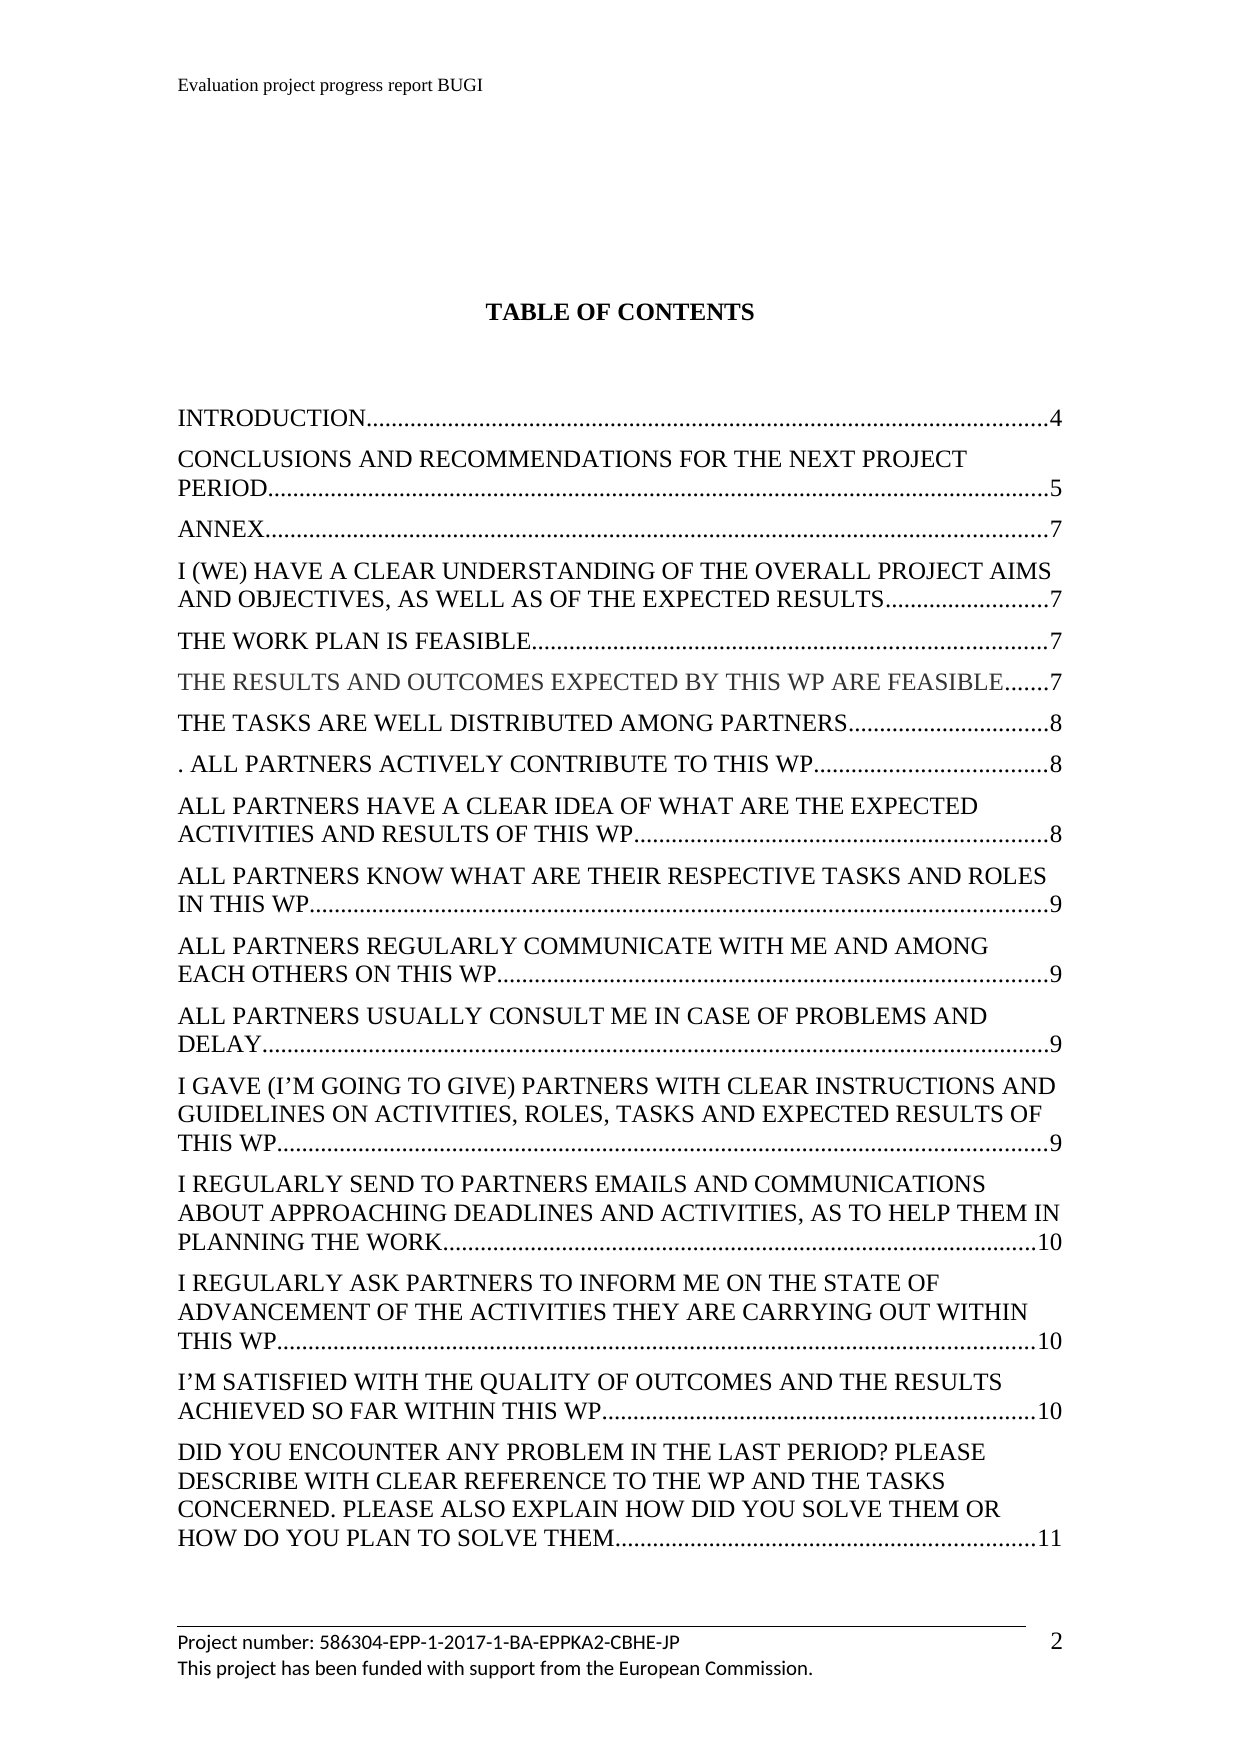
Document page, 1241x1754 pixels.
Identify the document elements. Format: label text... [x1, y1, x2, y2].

text TABLE OF CONTENTS [177, 297, 1063, 326]
text . All partners actively contribute to this WP 8 [177, 749, 1063, 778]
text I’m satisfied with the quality of outcomes and the results achieved so far within this WP 10 [177, 1367, 1063, 1424]
text All partners have a clear idea of what are the expected activities and results of this WP 8 [177, 791, 1063, 848]
text CONCLUSIONS and recommendations for the next project period 5 [177, 444, 1063, 502]
text I gave (I’m going to give) partners with clear instructions and guidelines on activities, roles, tasks and expected results of this WP 9 [177, 1071, 1063, 1157]
text I regularly send to partners emails and communications about approaching deadlines and activities, as to help them in planning the work 10 [177, 1169, 1063, 1256]
text All partners usually consult me in case of problems and delay 9 [177, 1001, 1063, 1058]
text Introduction 4 [177, 403, 1063, 432]
text All partners regularly communicate with me and among each others on this WP 9 [177, 931, 1063, 988]
text Did you encounter any problem in the last period? Please describe with clear reference to the WP and the tasks concerned. Please also explain how did you solve them or how do you plan to solve them 11 [177, 1437, 1063, 1552]
text The results and outcomes expected by this WP are feasible 7 [177, 667, 1063, 696]
text The work plan is feasible 7 [177, 626, 1063, 654]
text The tasks are well distributed among partners 8 [177, 708, 1063, 737]
text I (we) have a clear understanding of the overall project aims and objectives, as well as of the expected results 7 [177, 556, 1063, 613]
text I regularly ask partners to inform me on the state of advancement of the activities they are carrying out within this WP 10 [177, 1268, 1063, 1354]
text All partners know what are their respective tasks and roles in this WP 9 [177, 861, 1063, 918]
text ANNEX 7 [177, 514, 1063, 543]
